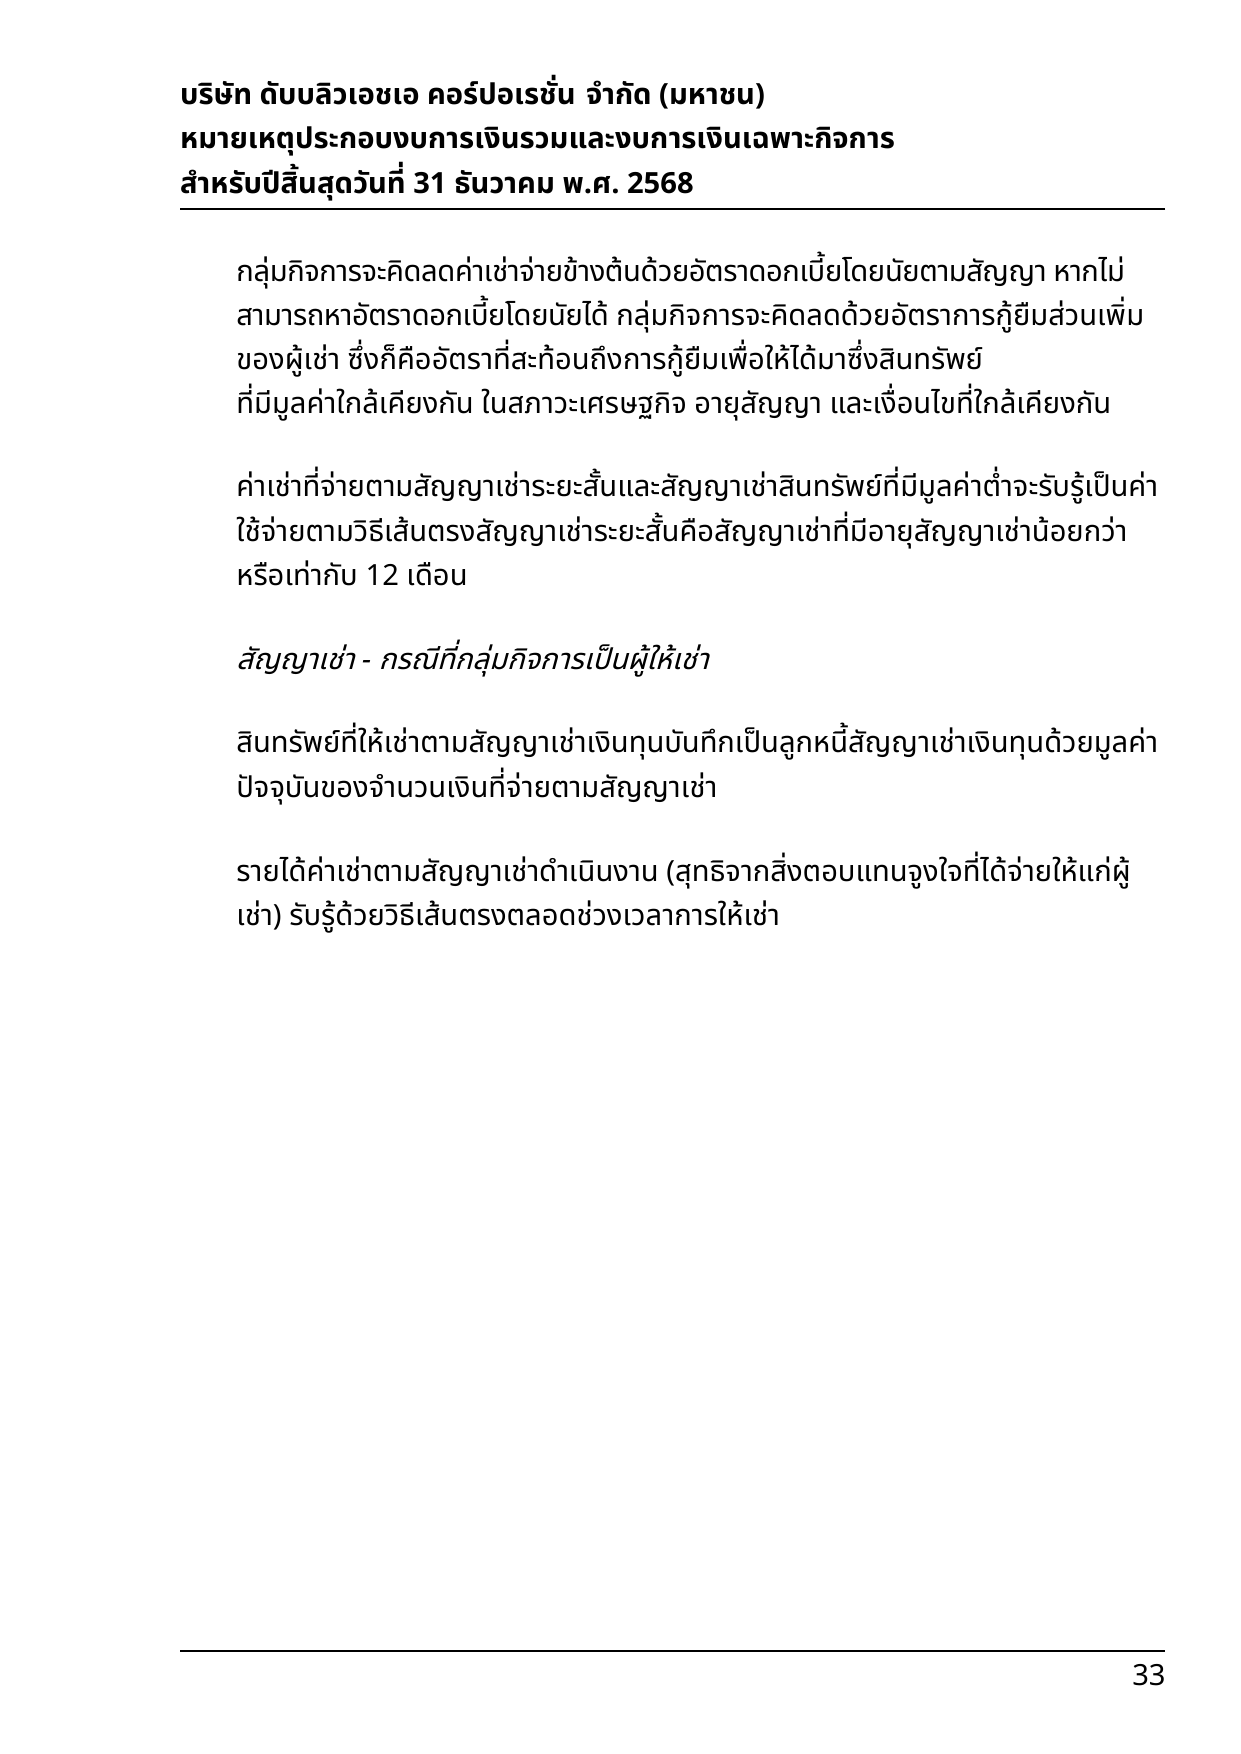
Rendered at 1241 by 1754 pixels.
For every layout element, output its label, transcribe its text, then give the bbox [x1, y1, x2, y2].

text รายได้ค่าเช่าตามสัญญาเช่าดำเนินงาน (สุทธิจากสิ่งตอบแทนจูงใจที่ได้จ่ายให้แก่ผู้เช่า) รับรู้ด้วยวิธีเส้นตรงตลอดช่วงเวลาการให้เช่า [236, 850, 1165, 938]
text สัญญาเช่า - กรณีที่กลุ่มกิจการเป็นผู้ให้เช่า [236, 638, 1165, 682]
text กลุ่มกิจการจะคิดลดค่าเช่าจ่ายข้างต้นด้วยอัตราดอกเบี้ยโดยนัยตามสัญญา หากไม่สามารถหาอัตราดอกเบี้ยโดยนัยได้ กลุ่มกิจการจะคิดลดด้วยอัตราการกู้ยืมส่วนเพิ่มของผู้เช่า ซึ่งก็คืออัตราที่สะท้อนถึงการกู้ยืมเพื่อให้ได้มาซึ่งสินทรัพย์ ที่มีมูลค่าใกล้เคียงกัน ในสภาวะเศรษฐกิจ อายุสัญญา และเงื่อนไขที่ใกล้เคียงกัน [236, 250, 1165, 426]
text สินทรัพย์ที่ให้เช่าตามสัญญาเช่าเงินทุนบันทึกเป็นลูกหนี้สัญญาเช่าเงินทุนด้วยมูลค่าปัจจุบันของจำนวนเงินที่จ่ายตามสัญญาเช่า [236, 722, 1165, 810]
text ค่าเช่าที่จ่ายตามสัญญาเช่าระยะสั้นและสัญญาเช่าสินทรัพย์ที่มีมูลค่าต่ำจะรับรู้เป็นค่าใช้จ่ายตามวิธีเส้นตรงสัญญาเช่าระยะสั้นคือสัญญาเช่าที่มีอายุสัญญาเช่าน้อยกว่าหรือเท่ากับ 12 เดือน [236, 466, 1165, 598]
